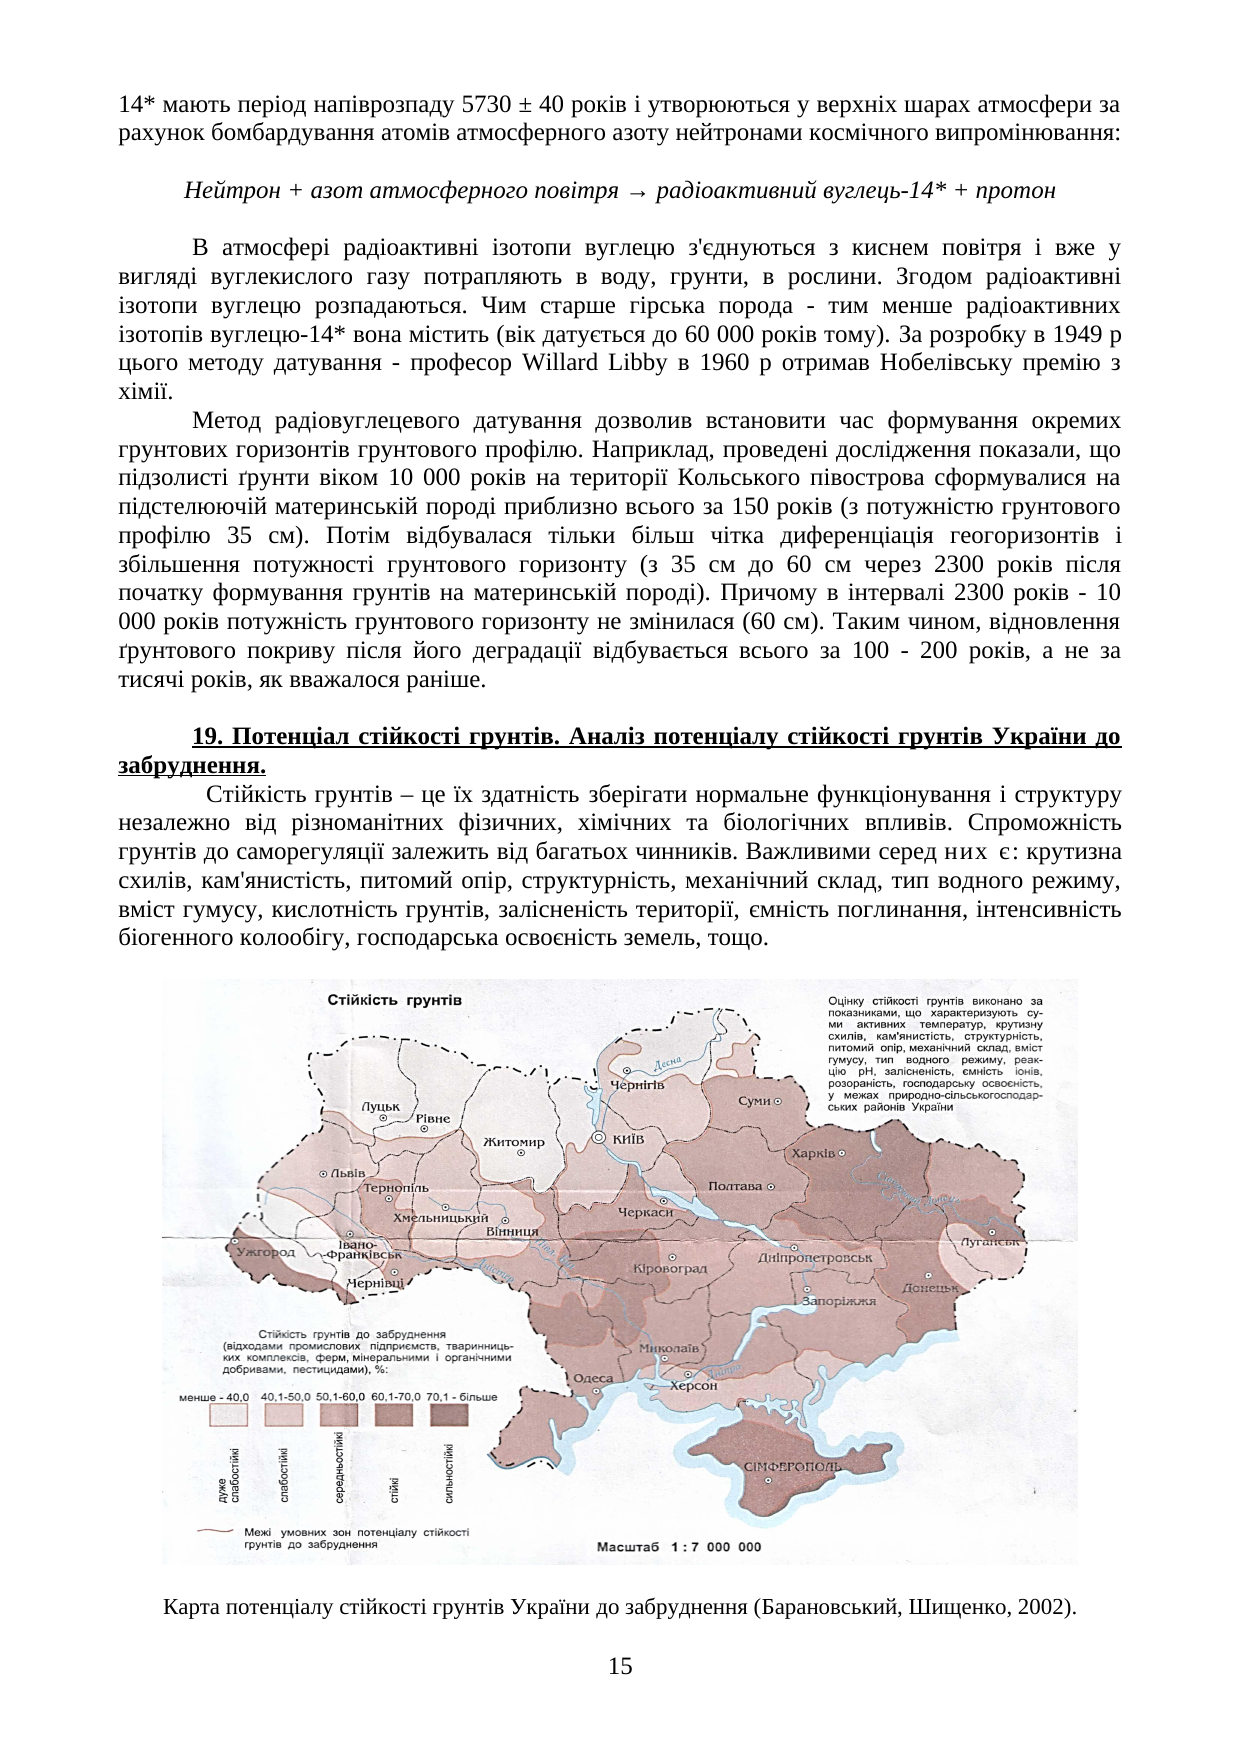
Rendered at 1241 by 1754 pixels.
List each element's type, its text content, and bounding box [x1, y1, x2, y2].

text 19. Потенціал стійкості грунтів. Аналіз потенціалу стійкості грунтів України до забруднення. [118, 721, 1122, 779]
text Метод радіовуглецевого датування дозволив встановити час формування окремих грунтових горизонтів грунтового профілю. Наприклад, проведені дослідження показали, що підзолисті ґрунти віком 10 000 років на території Кольського півострова сформувалися на підстелюючій материнській породі приблизно всього за 150 років (з потужністю грунтового профілю 35 см). Потім відбувалася тільки більш чітка диференціація геогоризонтів і збільшення потужності грунтового горизонту (з 35 см до 60 см через 2300 років після початку формування грунтів на материнській породі). Причому в інтервалі 2300 років - 10 000 років потужність грунтового горизонту не змінилася (60 см). Таким чином, відновлення ґрунтового покриву після його деградації відбувається всього за 100 - 200 років, а не за тисячі років, як вважалося раніше. [118, 405, 1122, 692]
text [118, 89, 1122, 146]
picture [162, 979, 1078, 1565]
text Стійкість грунтів – це їх здатність зберігати нормальне функціонування і структуру незалежно від різноманітних фізичних, хімічних та біологічних впливів. Спроможність грунтів до саморегуляції залежить від багатьох чинників. Важливими серед них є: крутизна схилів, кам'янистість, питомий опір, структурність, механічний склад, тип водного режиму, вміст гумусу, кислотність грунтів, залісненість території, ємність поглинання, інтенсивність біогенного колообігу, господарська освоєність земель, тощо. [118, 779, 1122, 951]
text В атмосфері радіоактивні ізотопи вуглецю з'єднуються з киснем повітря і вже у вигляді вуглекислого газу потрапляють в воду, грунти, в рослини. Згодом радіоактивні ізотопи вуглецю розпадаються. Чим старше гірська порода - тим менше радіоактивних ізотопів вуглецю-14* вона містить (вік датується до 60 000 років тому). За розробку в 1949 р цього методу датування - професор Willard Libby в 1960 р отримав Нобелівську премію з хімії. [118, 232, 1122, 405]
text Карта потенціалу стійкості грунтів України до забруднення (Барановський, Шищенко, 2002). [118, 1593, 1122, 1619]
text Нейтрон + азот атмосферного повітря → радіоактивний вуглець-14* + протон [118, 175, 1122, 204]
